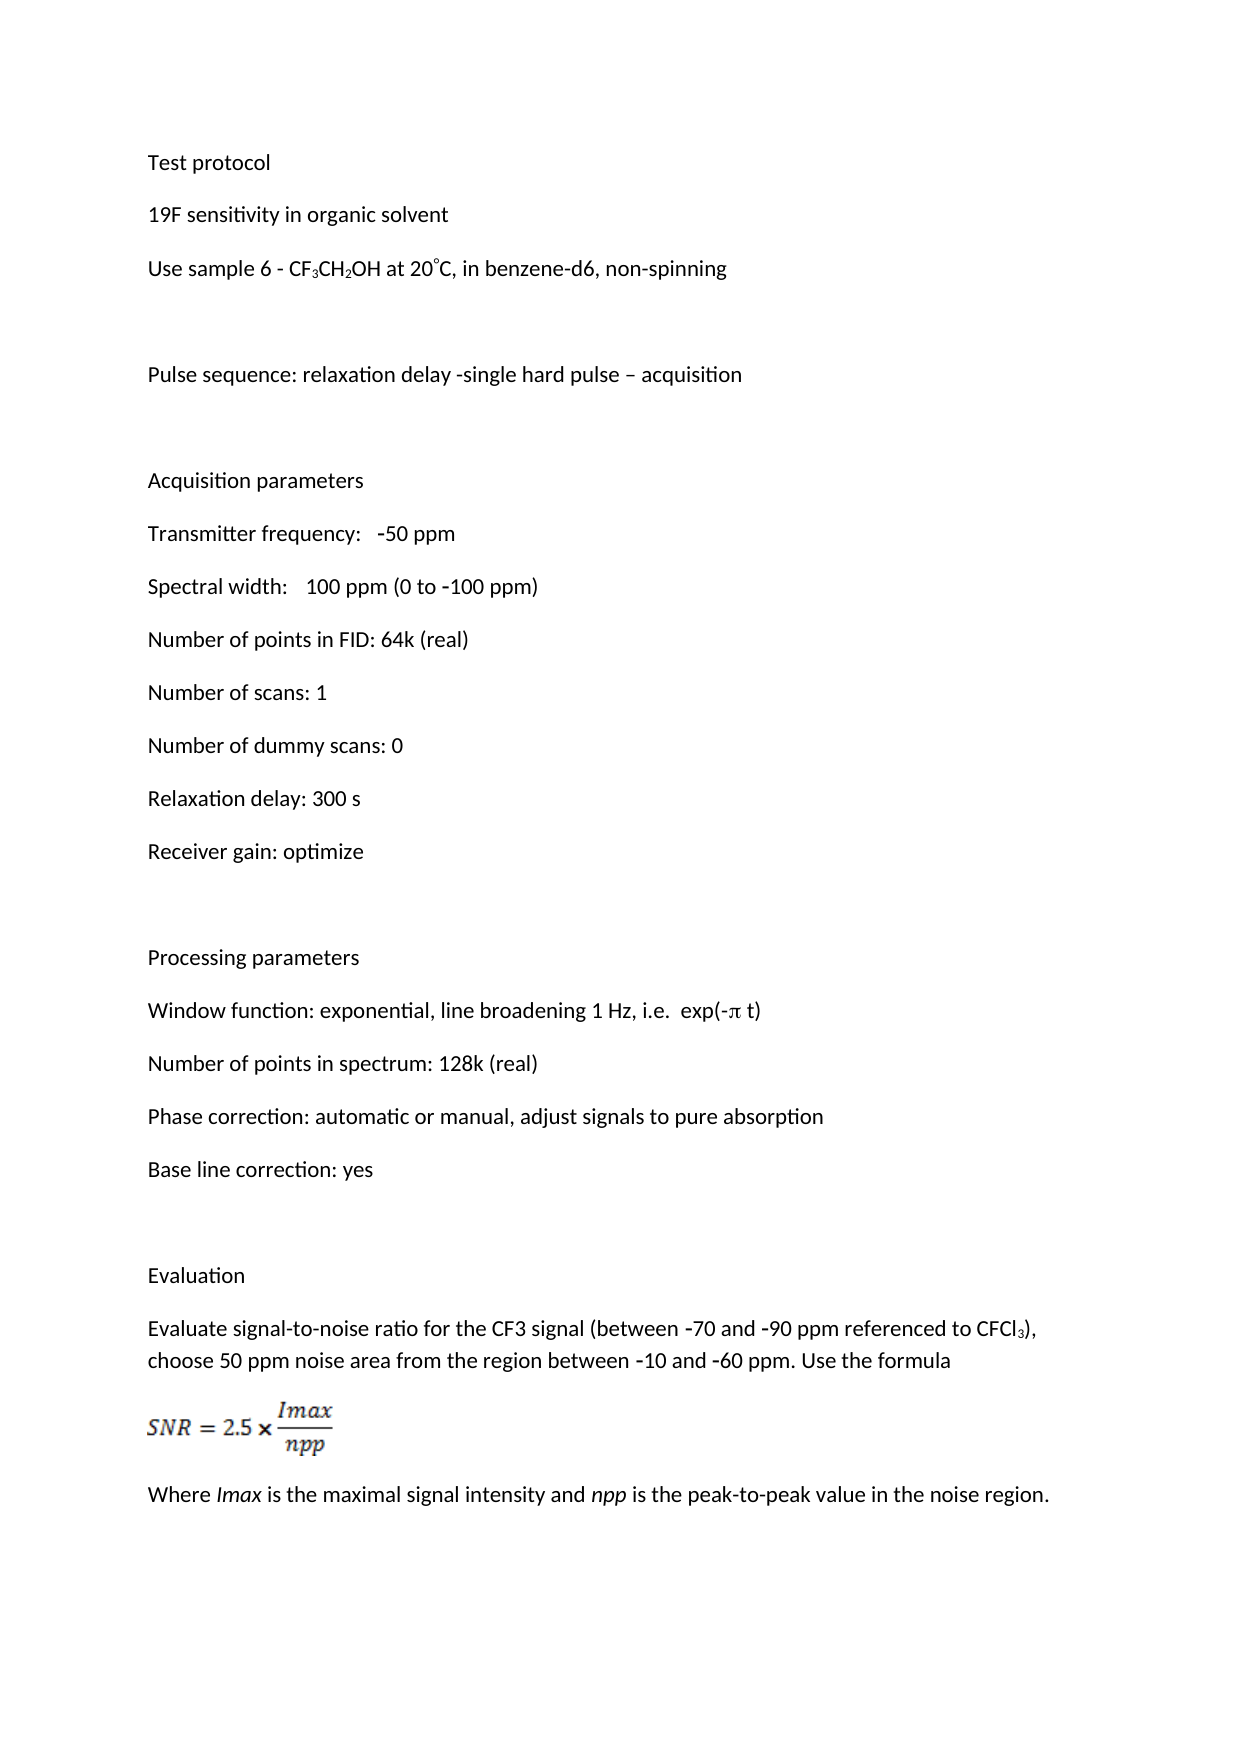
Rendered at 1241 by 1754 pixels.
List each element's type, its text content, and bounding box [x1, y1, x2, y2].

text Acquisition parameters [148, 466, 1093, 494]
text Transmitter frequency: 50 ppm [148, 519, 1093, 547]
text Relaxation delay: 300 s [148, 784, 1093, 812]
text Spectral width: 100 ppm (0 to 100 ppm) [148, 572, 1093, 600]
text Pulse sequence: relaxation delay -single hard pulse – acquisition [148, 360, 1093, 388]
text sensitivity in organic solvent [148, 201, 1093, 229]
text Evaluate signal-to-noise ratio for the CF3 signal (between 70 and 90 ppm referenced to CFCl3), choose 50 ppm noise area from the region between 10 and 60 ppm. Use the formula [148, 1314, 1093, 1374]
text Number of scans: 1 [148, 678, 1093, 706]
text Where Imax is the maximal signal intensity and npp is the peak-to-peak value in the noise region. [148, 1481, 1093, 1509]
text Test protocol [148, 148, 1093, 176]
text Receiver gain: optimize [148, 837, 1093, 865]
text Phase correction: automatic or manual, adjust signals to pure absorption [148, 1102, 1093, 1130]
text Evaluation [148, 1261, 1093, 1289]
text Number of points in FID: 64k (real) [148, 625, 1093, 653]
text Number of points in spectrum: 128k (real) [148, 1049, 1093, 1077]
text Window function: exponential, line broadening 1 Hz, i.e. exp(- t) [148, 996, 1093, 1024]
picture [147, 1399, 336, 1456]
text Processing parameters [148, 943, 1093, 971]
text Use sample 6 - CF3CH2OH at 20C, in benzene-d6, non-spinning [148, 254, 1093, 282]
text Base line correction: yes [148, 1155, 1093, 1183]
text Number of dummy scans: 0 [148, 731, 1093, 759]
